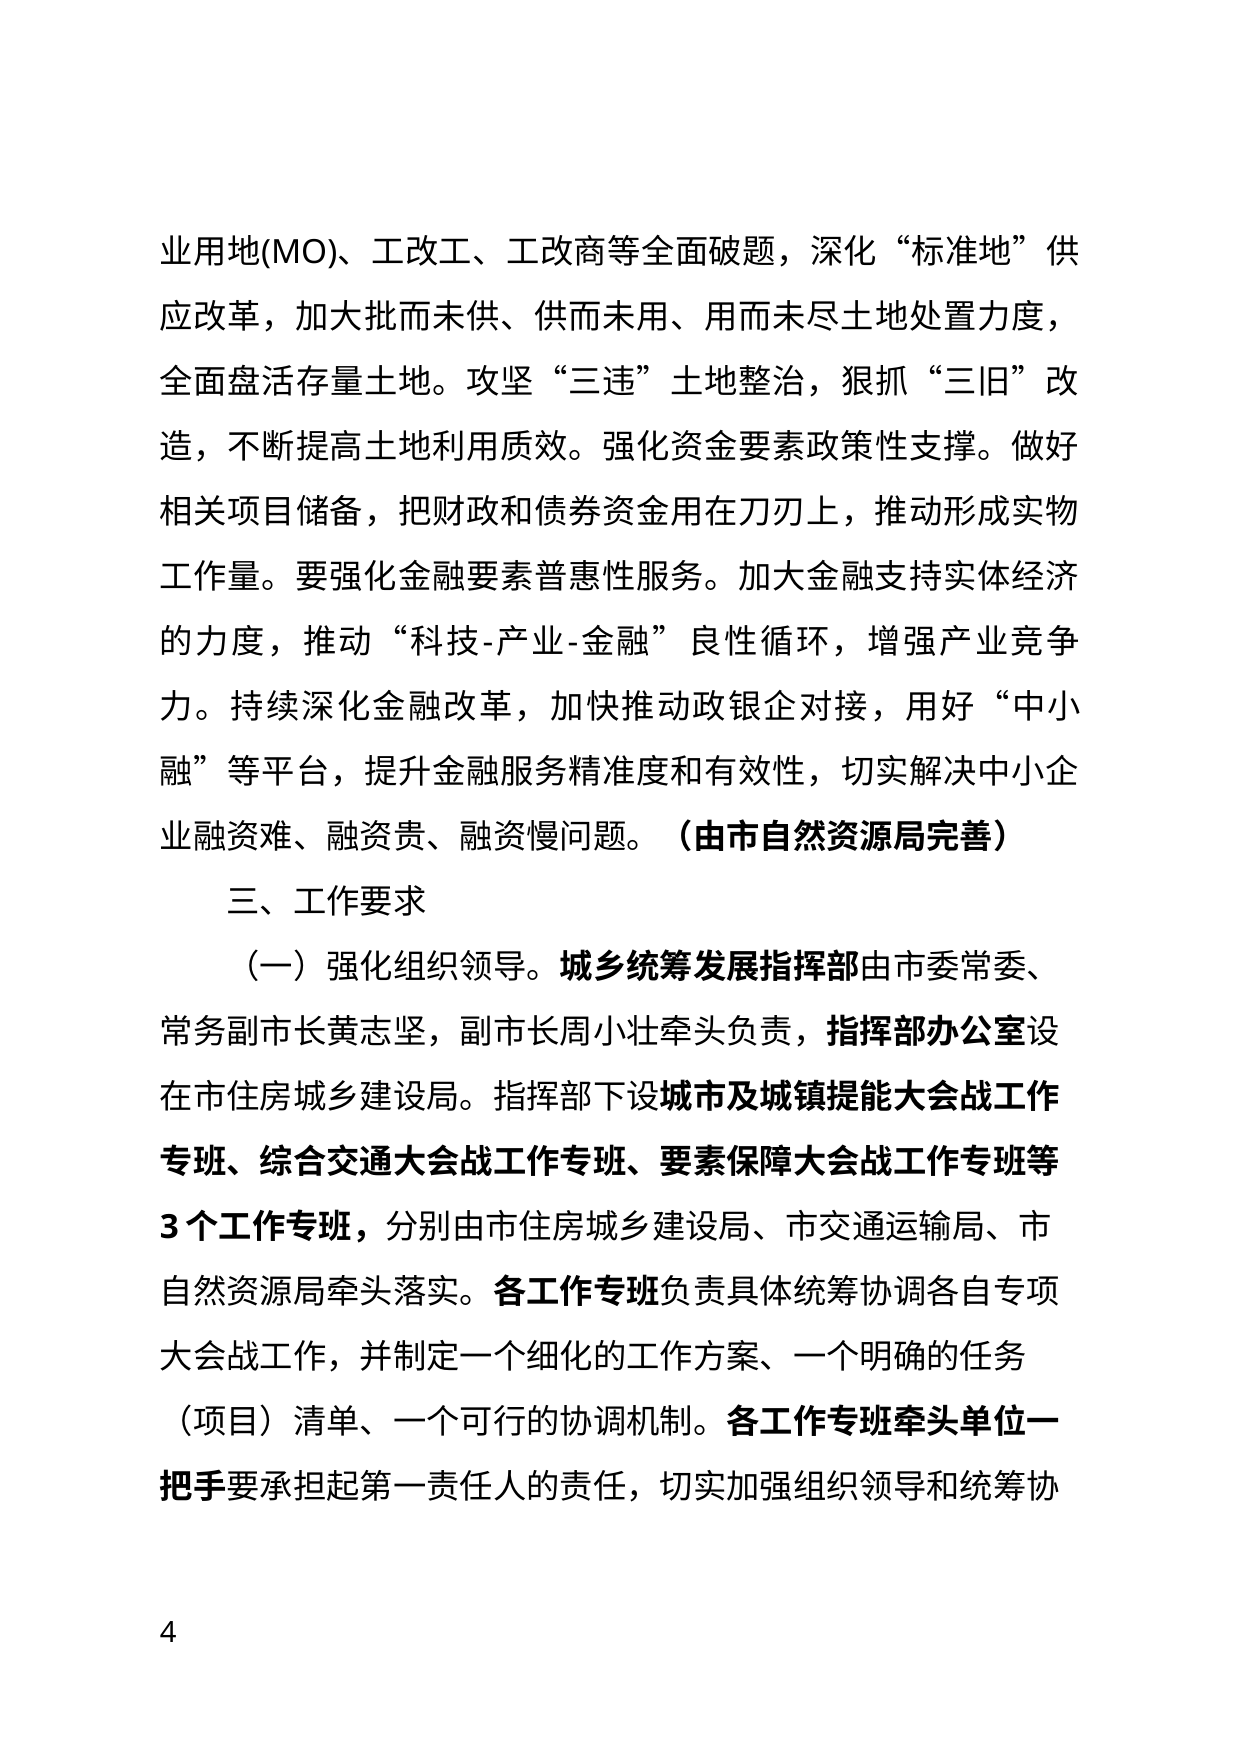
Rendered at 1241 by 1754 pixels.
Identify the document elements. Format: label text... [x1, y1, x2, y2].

text 三、工作要求 [159, 867, 1081, 932]
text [159, 932, 1081, 1517]
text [159, 217, 1081, 867]
